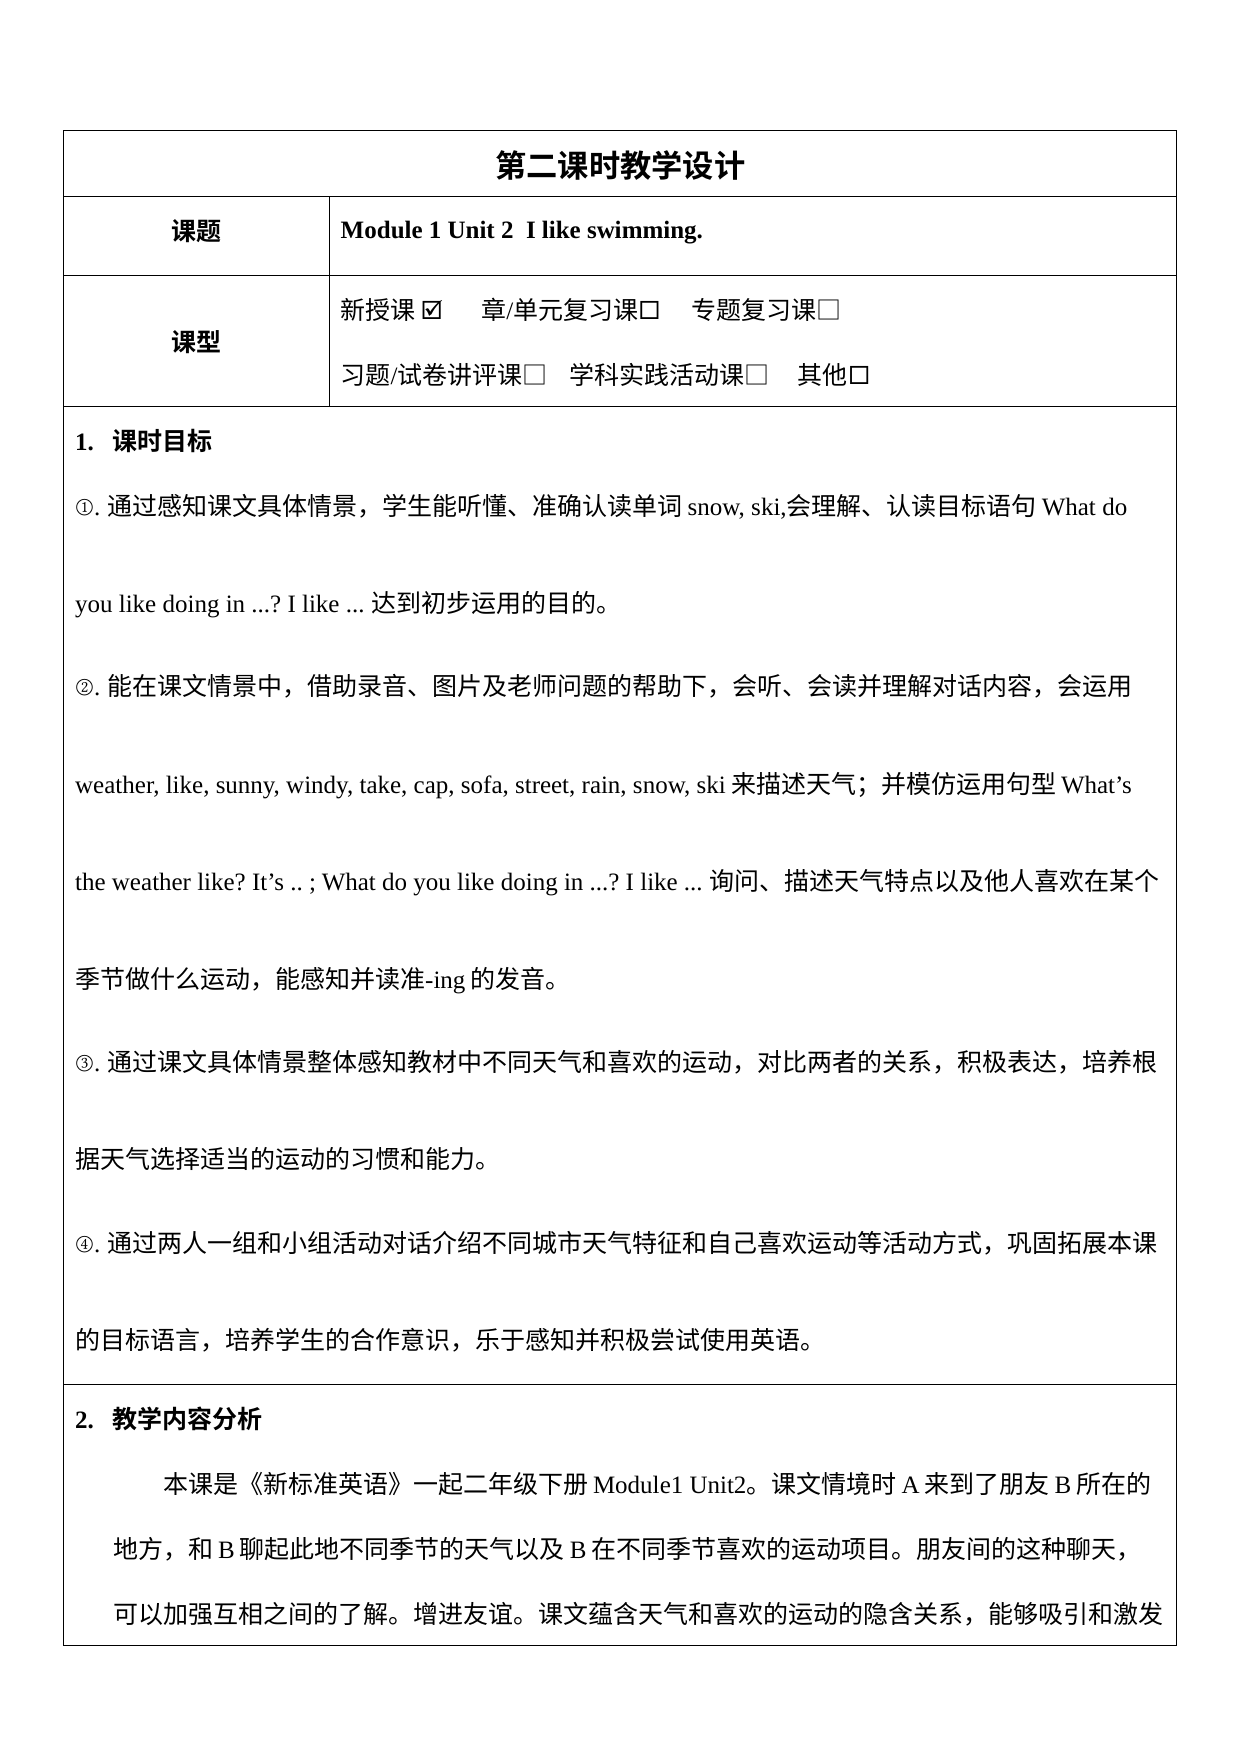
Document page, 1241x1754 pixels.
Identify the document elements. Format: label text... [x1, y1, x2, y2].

table_cell Module 1 Unit 2 I like swimming. [330, 197, 1176, 275]
table_cell 课题 [64, 197, 329, 275]
table_cell 新授课 章/单元复习课 专题复习课□ 习题/试卷讲评课□ 学科实践活动课□ 其他 [330, 276, 1176, 406]
table_cell 课型 [64, 276, 329, 406]
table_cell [64, 1385, 1176, 1645]
table_header 第二课时教学设计 [64, 131, 1176, 196]
table_cell 课时目标 通过感知课文具体情景，学生能听懂、准确认读单词snow, ski,会理解、认读目标语句What do you like doing in ...? I like ... 达到初步运用的目的。 能在课文情景中，借助录音、图片及老师问题的帮助下，会听、会读并理解对话内容，会运用weather, like, sunny, windy, take, cap, sofa, street, rain, snow, ski来描述天气；并模仿运用句型What’s the weather like? It’s .. ; What do you like doing in ...? I like ... 询问、描述天气特点以及他人喜欢在某个季节做什么运动，能感知并读准-ing的发音。 通过课文具体情景整体感知教材中不同天气和喜欢的运动，对比两者的关系，积极表达，培养根据天气选择适当的运动的习惯和能力。 通过两人一组和小组活动对话介绍不同城市天气特征和自己喜欢运动等活动方式，巩固拓展本课的目标语言，培养学生的合作意识，乐于感知并积极尝试使用英语。 [64, 407, 1176, 1384]
